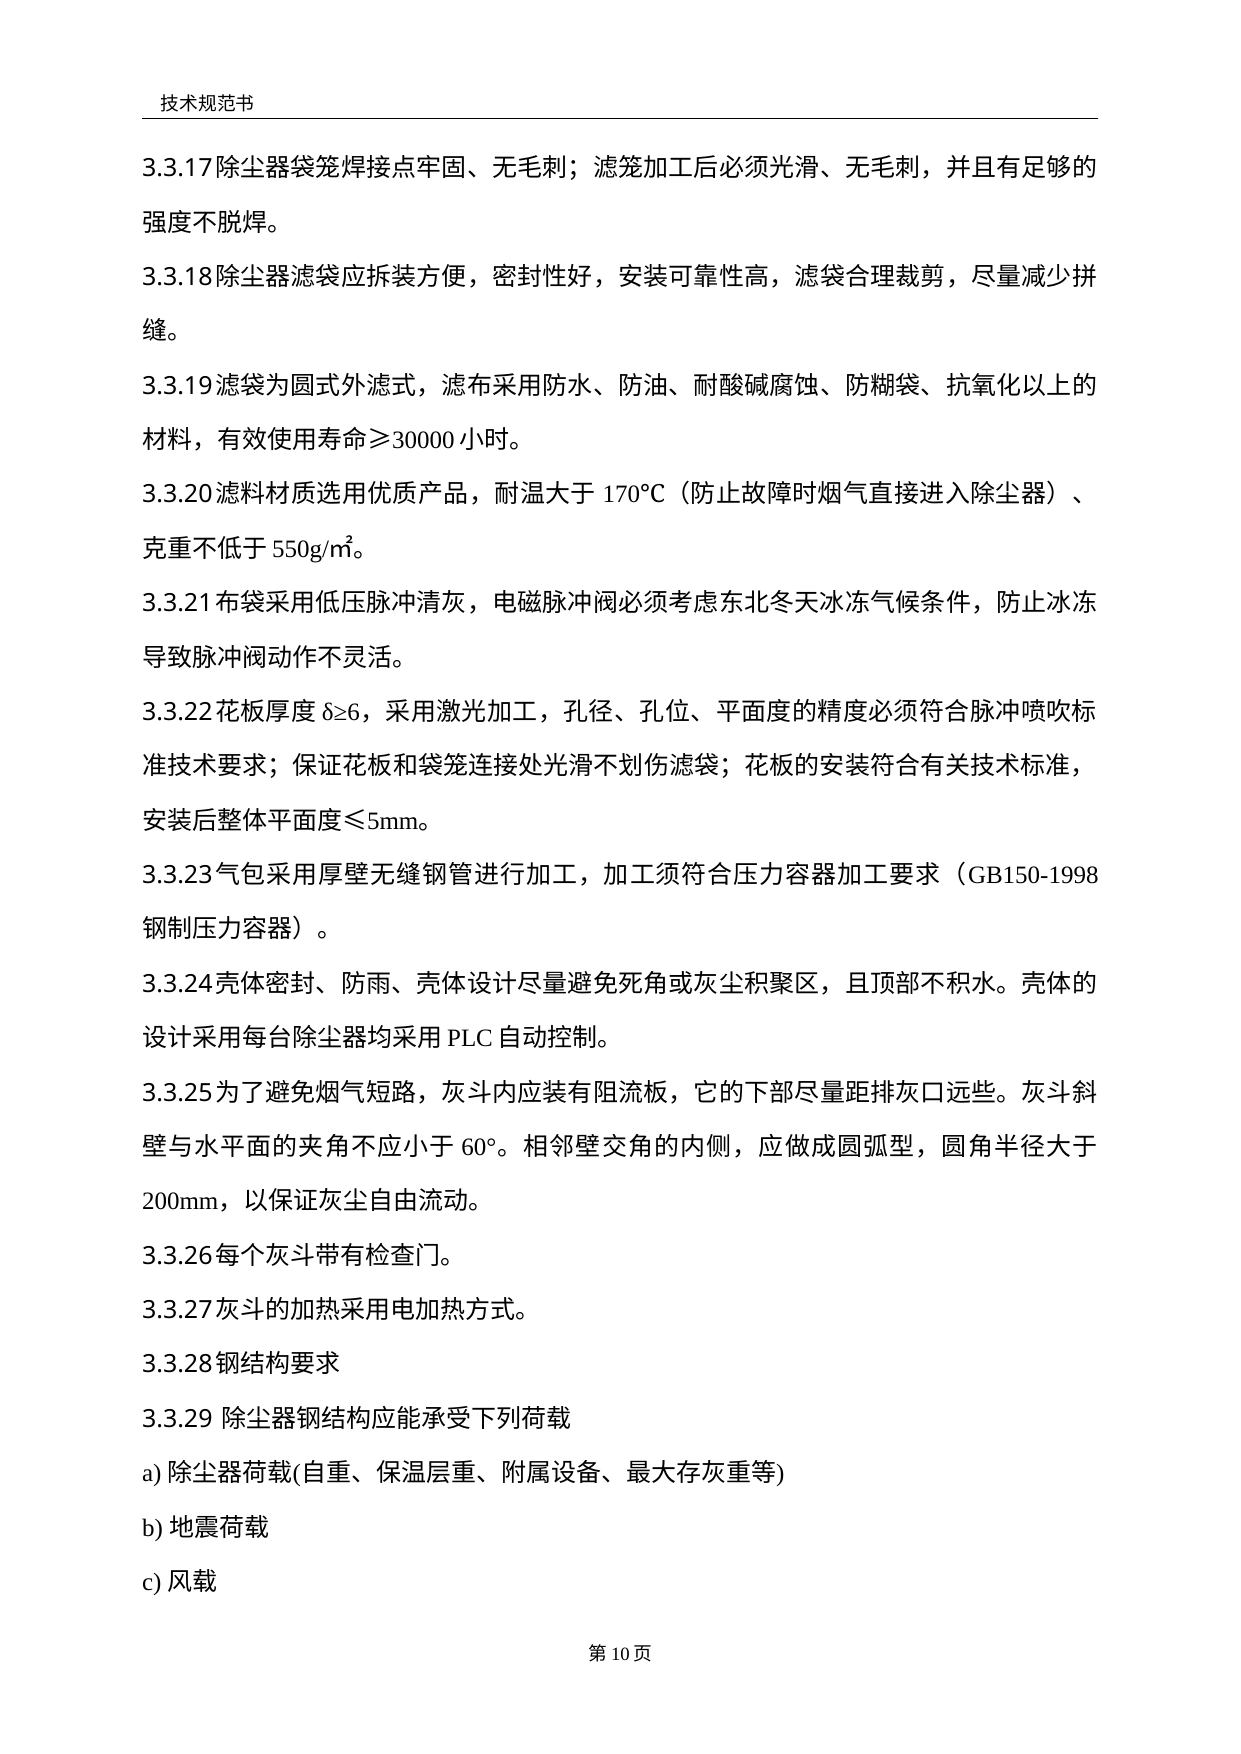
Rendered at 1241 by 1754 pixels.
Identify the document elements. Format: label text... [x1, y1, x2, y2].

list 除尘器袋笼焊接点牢固、无毛刺；滤笼加工后必须光滑、无毛刺，并且有足够的强度不脱焊。 [142, 148, 1098, 238]
list a) 除尘器荷载(自重、保温层重、附属设备、最大存灰重等) [142, 1453, 1098, 1489]
list 气包采用厚壁无缝钢管进行加工，加工须符合压力容器加工要求（GB150-1998钢制压力容器）。 [142, 854, 1098, 945]
list 滤袋为圆式外滤式，滤布采用防水、防油、耐酸碱腐蚀、防糊袋、抗氧化以上的材料，有效使用寿命≥30000小时。 [142, 365, 1098, 456]
list b) 地震荷载 [142, 1507, 1098, 1543]
list 除尘器滤袋应拆装方便，密封性好，安装可靠性高，滤袋合理裁剪，尽量减少拼缝。 [142, 256, 1098, 347]
list 花板厚度δ≥6，采用激光加工，孔径、孔位、平面度的精度必须符合脉冲喷吹标准技术要求；保证花板和袋笼连接处光滑不划伤滤袋；花板的安装符合有关技术标准，安装后整体平面度≤5mm。 [142, 691, 1098, 836]
list 钢结构要求 [142, 1344, 1098, 1380]
list 除尘器钢结构应能承受下列荷载 [142, 1398, 1098, 1434]
list 滤料材质选用优质产品，耐温大于170℃（防止故障时烟气直接进入除尘器）、克重不低于550g/㎡。 [142, 474, 1098, 564]
list 壳体密封、防雨、壳体设计尽量避免死角或灰尘积聚区，且顶部不积水。壳体的设计采用每台除尘器均采用PLC自动控制。 [142, 963, 1098, 1054]
list 每个灰斗带有检查门。 [142, 1235, 1098, 1271]
list 布袋采用低压脉冲清灰，电磁脉冲阀必须考虑东北冬天冰冻气候条件，防止冰冻导致脉冲阀动作不灵活。 [142, 583, 1098, 673]
list 灰斗的加热采用电加热方式。 [142, 1289, 1098, 1326]
list c) 风载 [142, 1561, 1098, 1598]
list 为了避免烟气短路，灰斗内应装有阻流板，它的下部尽量距排灰口远些。灰斗斜壁与水平面的夹角不应小于60°。相邻壁交角的内侧，应做成圆弧型，圆角半径大于200mm，以保证灰尘自由流动。 [142, 1072, 1098, 1217]
